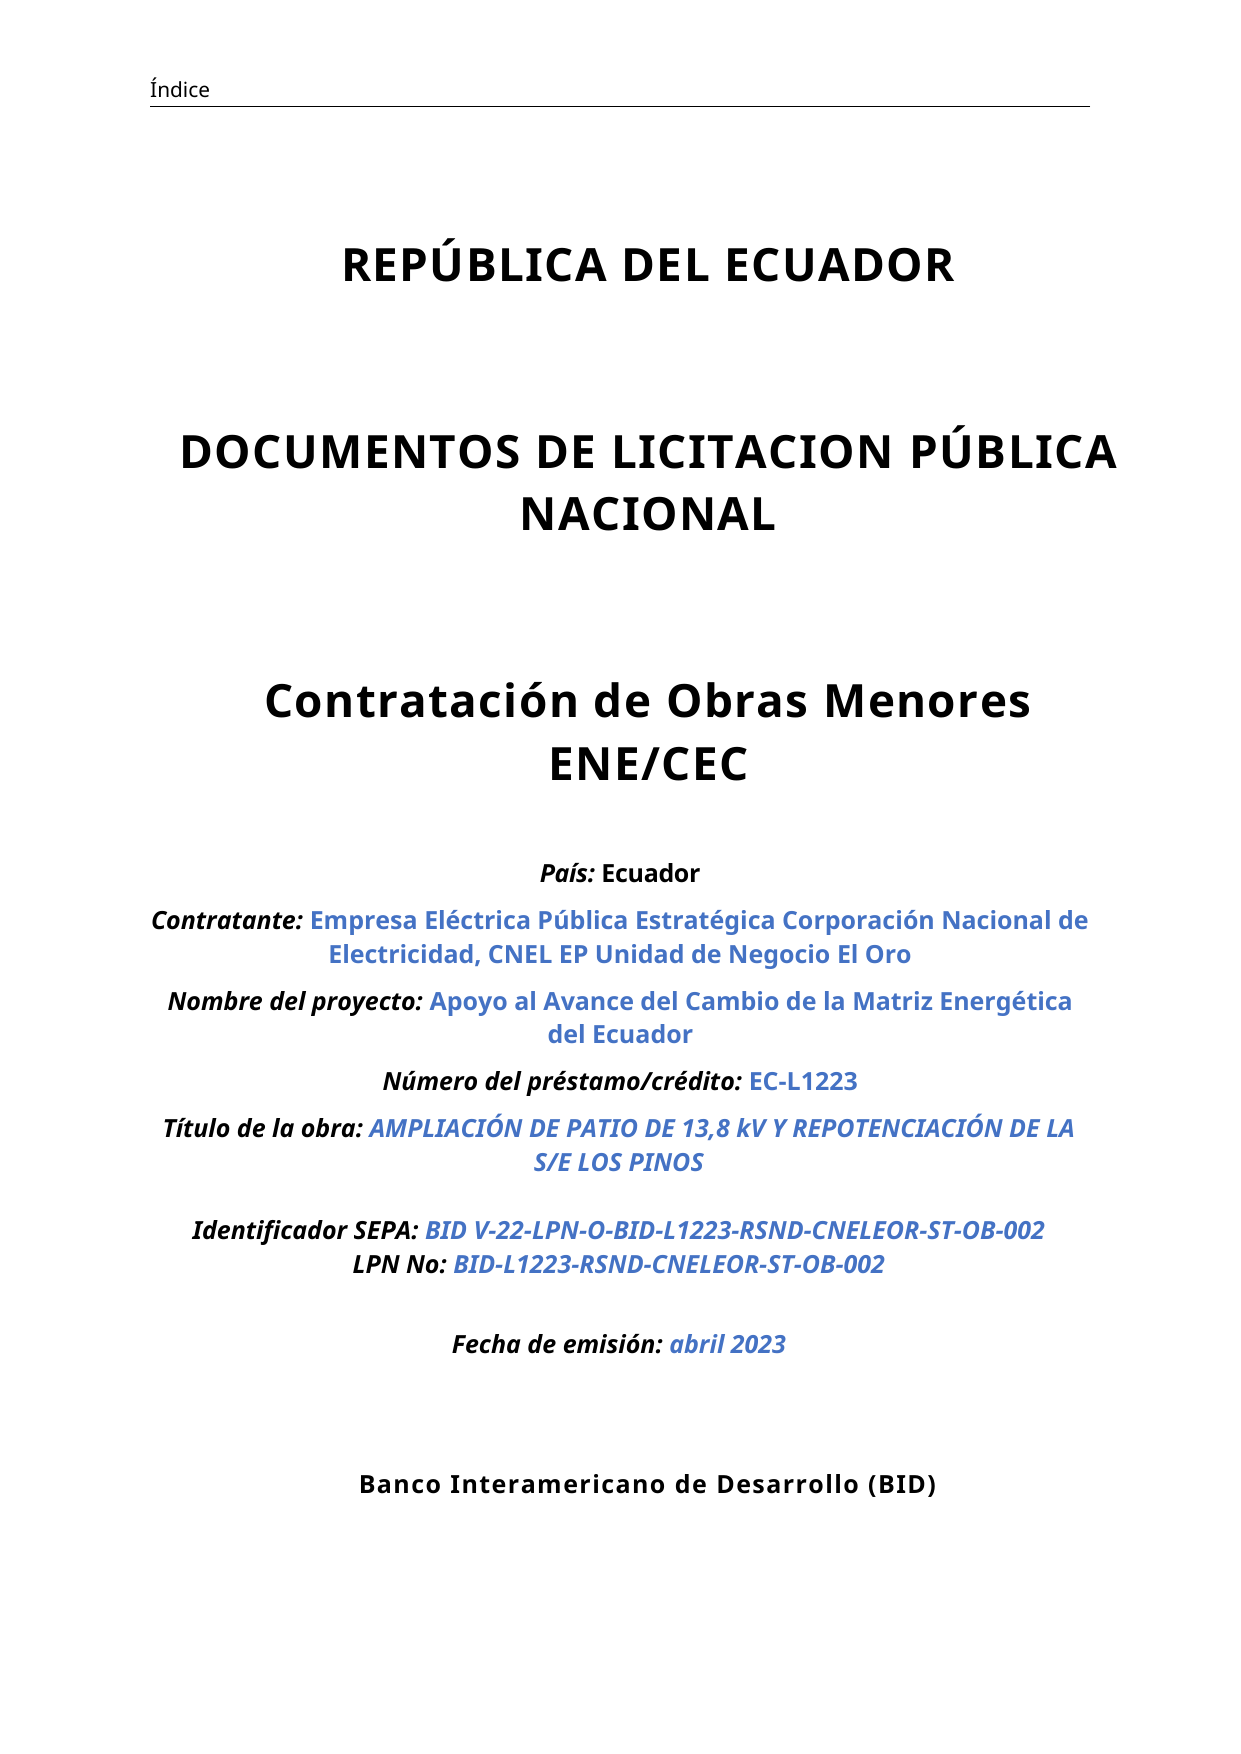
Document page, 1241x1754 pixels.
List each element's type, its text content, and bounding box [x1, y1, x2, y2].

text Nombre del proyecto: Apoyo al Avance del Cambio de la Matriz Energética del Ecuador [150, 983, 1090, 1051]
title DOCUMENTOS DE LICITACION PÚBLICA NACIONAL [150, 419, 1146, 544]
title Contratación de Obras Menores [150, 669, 1146, 731]
text Contratante: Empresa Eléctrica Pública Estratégica Corporación Nacional de Electricidad, CNEL EP Unidad de Negocio El Oro [150, 902, 1090, 971]
text Número del préstamo/crédito: EC-L1223 [150, 1064, 1090, 1098]
text Fecha de emisión: abril 2023 [150, 1327, 1090, 1361]
title ENE/CEC [150, 731, 1146, 793]
text LPN No: BID-L1223-RSND-CNELEOR-ST-OB-002 [150, 1247, 1090, 1281]
subtitle País: Ecuador [150, 856, 1090, 890]
title Banco Interamericano de Desarrollo (BID) [150, 1467, 1146, 1501]
text Identificador SEPA: BID V-22-LPN-O-BID-L1223-RSND-CNELEOR-ST-OB-002 [150, 1212, 1090, 1247]
title REPÚBLICA DEL ECUADOR [150, 232, 1146, 294]
text Título de la obra: AMPLIACIÓN DE PATIO DE 13,8 kV Y REPOTENCIACIÓN DE LA S/E LOS PINOS [150, 1110, 1090, 1178]
